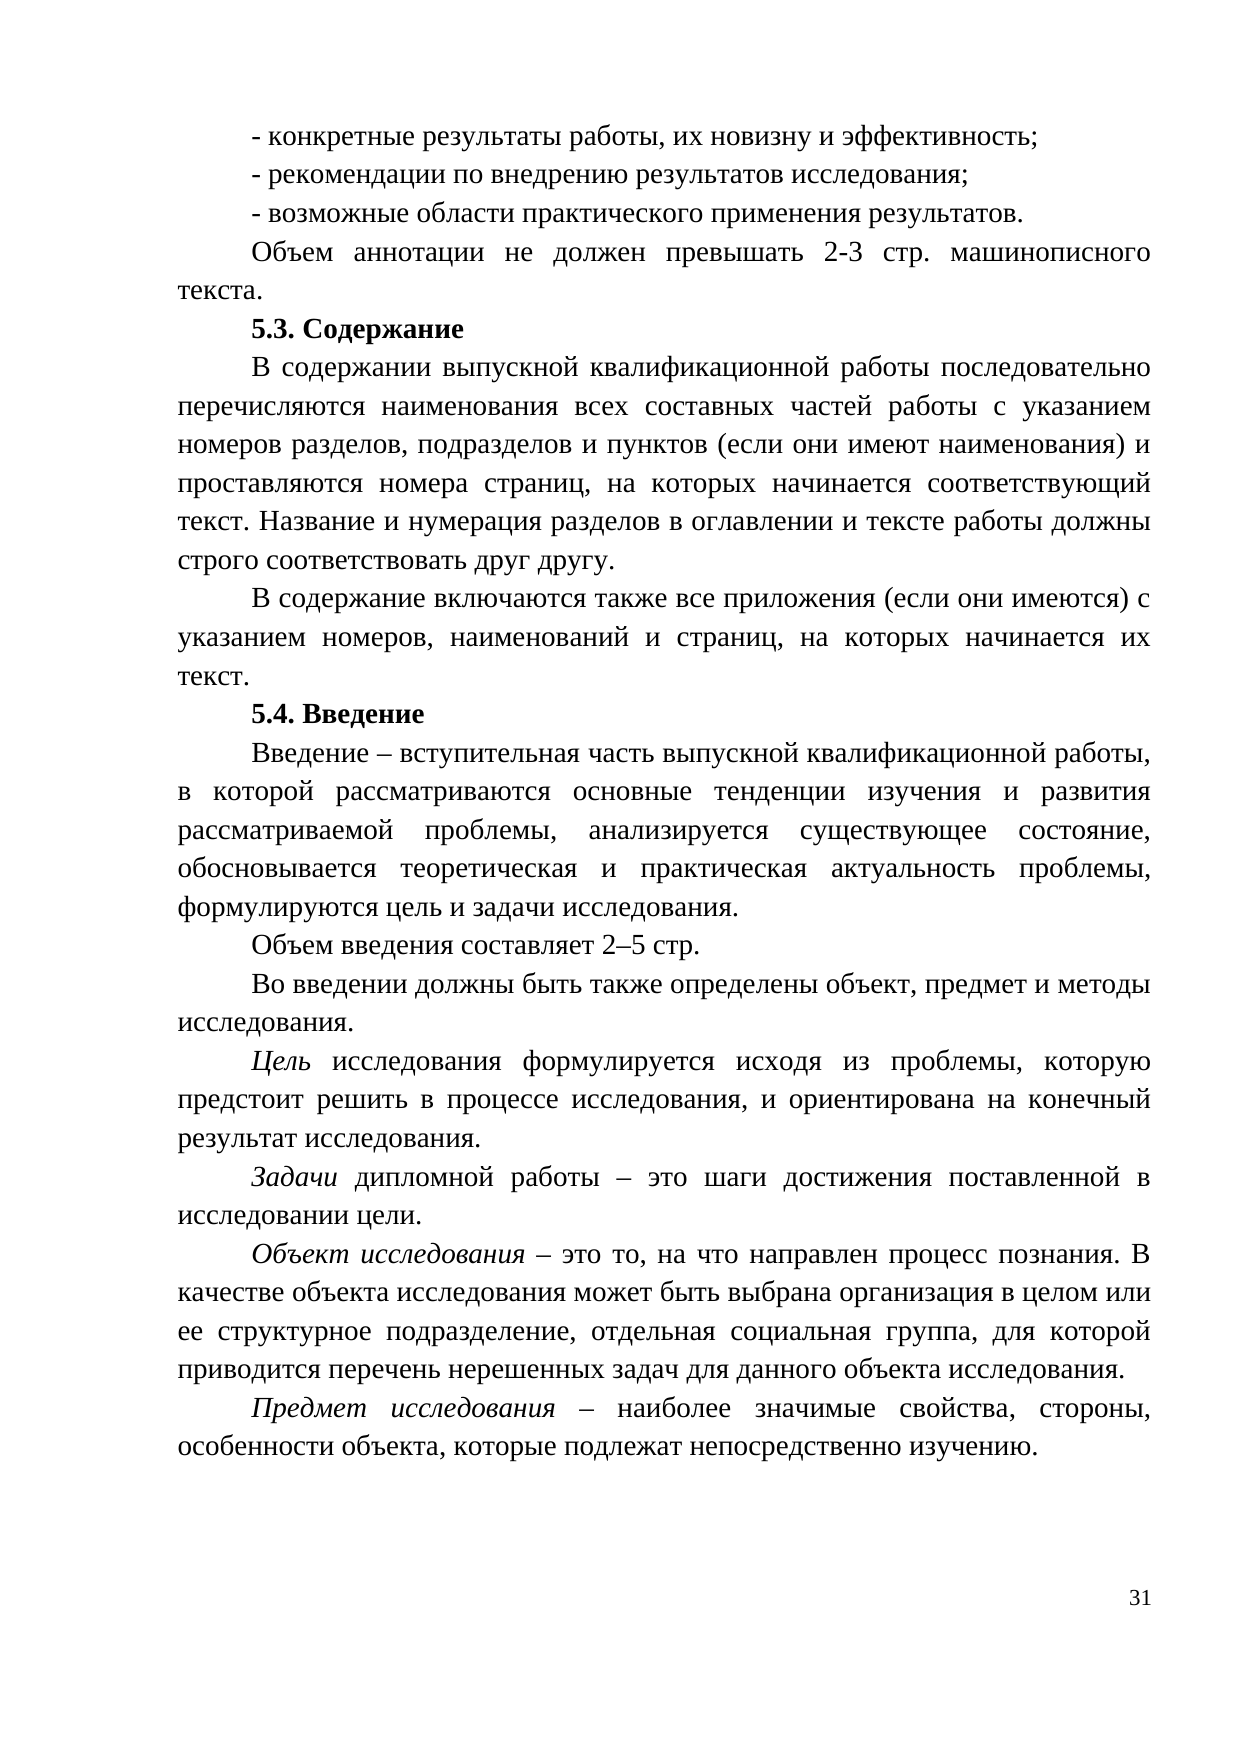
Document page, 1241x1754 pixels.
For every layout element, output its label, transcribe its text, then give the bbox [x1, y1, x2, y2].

text Объем аннотации не должен превышать 2-3 стр. машинописного текста. [177, 234, 1152, 306]
text - рекомендации по внедрению результатов исследования; [177, 157, 1152, 190]
text - возможные области практического применения результатов. [177, 195, 1152, 229]
text В содержании выпускной квалификационной работы последовательно перечисляются наименования всех составных частей работы с указанием номеров разделов, подразделов и пунктов (если они имеют наименования) и проставляются номера страниц, на которых начинается соответствующий текст. Название и нумерация разделов в оглавлении и тексте работы должны строго соответствовать друг другу. [177, 349, 1152, 576]
text Цель исследования формулируется исходя из проблемы, которую предстоит решить в процессе исследования, и ориентирована на конечный результат исследования. [177, 1043, 1152, 1154]
text Предмет исследования – наиболее значимые свойства, стороны, особенности объекта, которые подлежат непосредственно изучению. [177, 1390, 1152, 1462]
text Объект исследования – это то, на что направлен процесс познания. В качестве объекта исследования может быть выбрана организация в целом или ее структурное подразделение, отдельная социальная группа, для которой приводится перечень нерешенных задач для данного объекта исследования. [177, 1236, 1152, 1385]
text Объем введения составляет 2–5 стр. [177, 927, 1152, 961]
text В содержание включаются также все приложения (если они имеются) с указанием номеров, наименований и страниц, на которых начинается их текст. [177, 581, 1152, 691]
text - конкретные результаты работы, их новизну и эффективность; [177, 118, 1152, 152]
text Во введении должны быть также определены объект, предмет и методы исследования. [177, 966, 1152, 1038]
text Введение – вступительная часть выпускной квалификационной работы, в которой рассматриваются основные тенденции изучения и развития рассматриваемой проблемы, анализируется существующее состояние, обосновывается теоретическая и практическая актуальность проблемы, формулируются цель и задачи исследования. [177, 735, 1152, 922]
text 5.4. Введение [177, 696, 1152, 730]
text Задачи дипломной работы – это шаги достижения поставленной в исследовании цели. [177, 1159, 1152, 1231]
text 5.3. Содержание [177, 311, 1152, 344]
